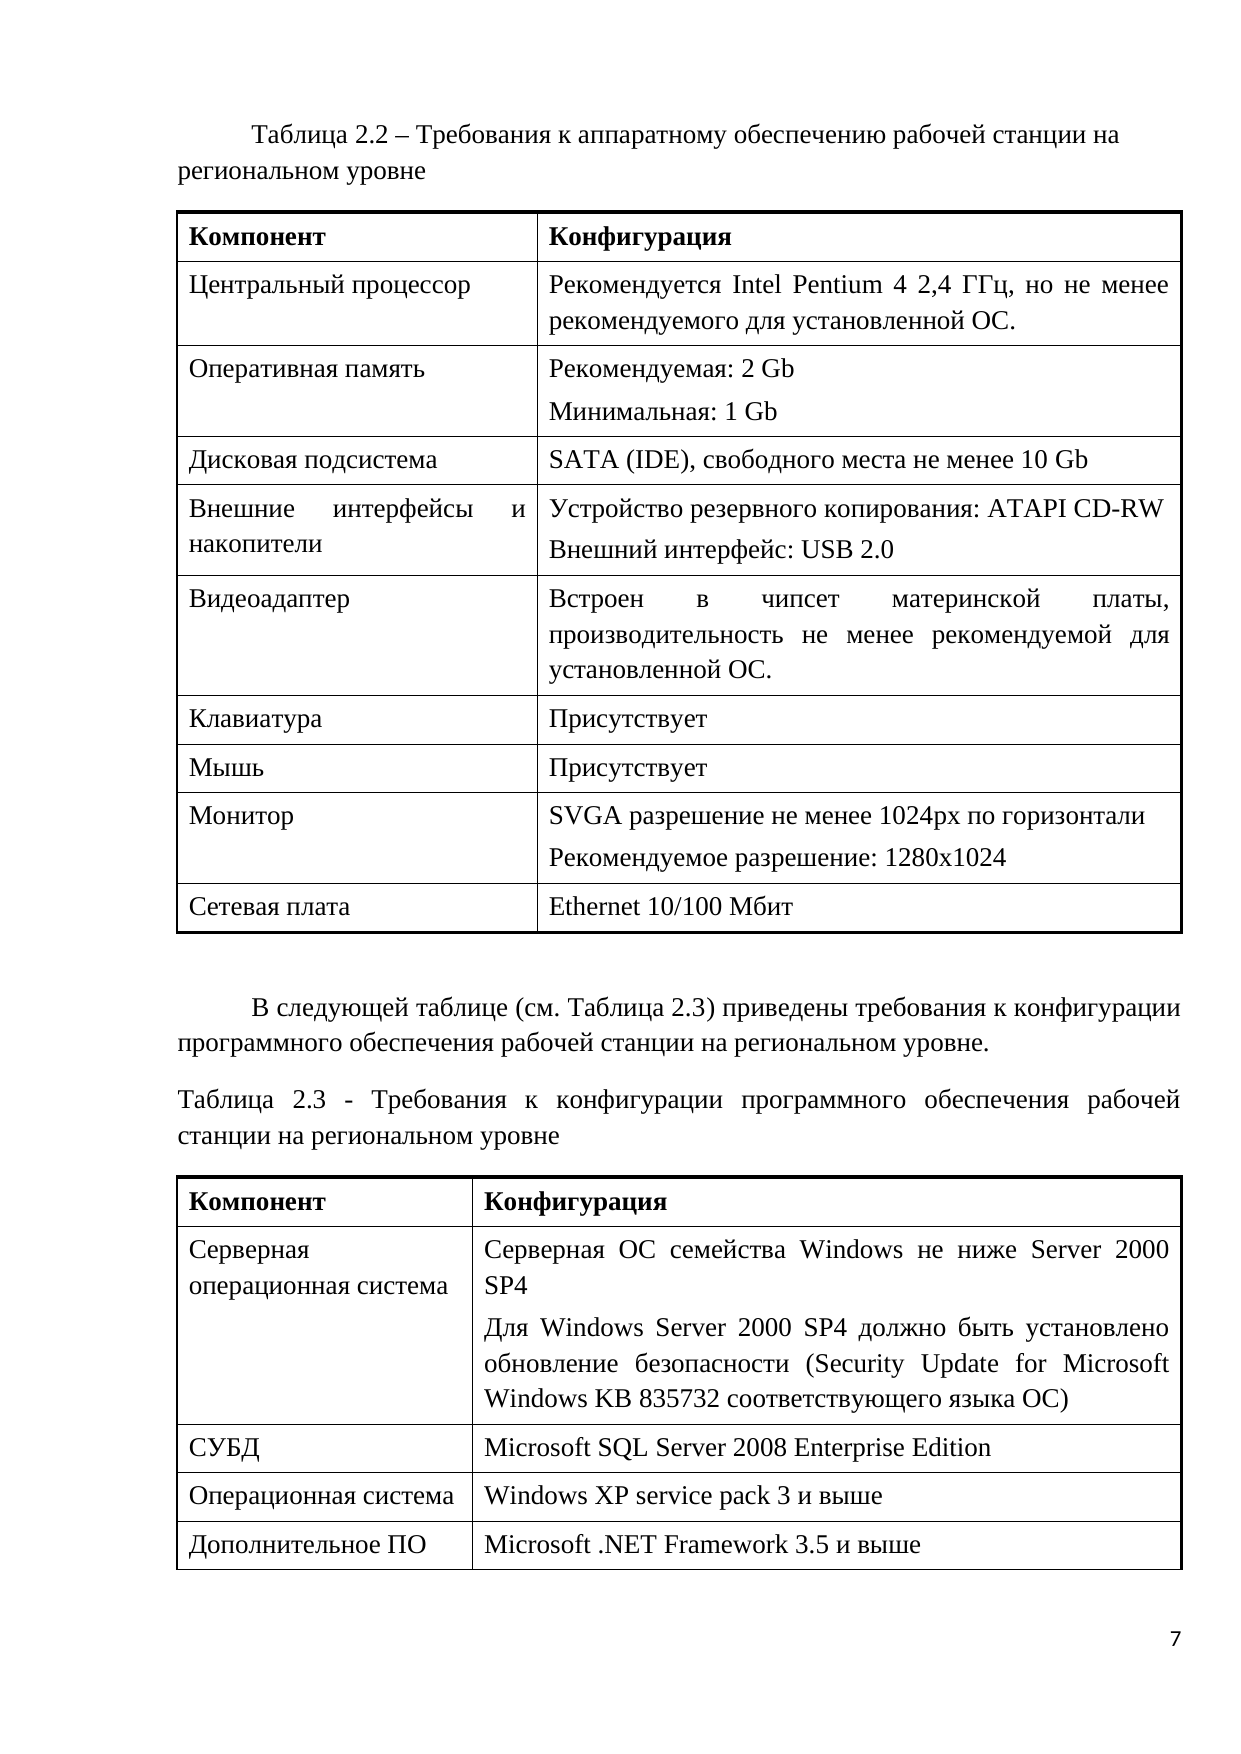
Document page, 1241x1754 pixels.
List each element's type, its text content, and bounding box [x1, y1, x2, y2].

table_cell СУБД [178, 1425, 472, 1472]
table_cell Рекомендуемая: 2 Gb Минимальная: 1 Gb [538, 346, 1180, 436]
table_cell Дополнительное ПО [178, 1522, 472, 1569]
table_cell Ethernet 10/100 Мбит [538, 884, 1180, 931]
text Таблица 2.3 - Требования к конфигурации программного обеспечения рабочей станции на региональном уровне [177, 1083, 1181, 1150]
table_cell Операционная система [178, 1473, 472, 1521]
text В следующей таблице (см. Таблица 2.3) приведены требования к конфигурации программного обеспечения рабочей станции на региональном уровне. [177, 991, 1181, 1058]
table_cell Рекомендуется Intel Pentium 4 2,4 ГГц, но не менее рекомендуемого для установленной ОС. [538, 262, 1180, 345]
text Таблица 2.2 – Требования к аппаратному обеспечению рабочей станции на региональном уровне [177, 118, 1181, 185]
table_cell Сетевая плата [178, 884, 537, 931]
table_header Конфигурация [473, 1179, 1180, 1226]
table_cell Присутствует [538, 696, 1180, 743]
table_cell Серверная ОС семейства Windows не ниже Server 2000 SP4 Для Windows Server 2000 SP4 должно быть установлено обновление безопасности (Security Update for Microsoft Windows KB 835732 соответствующего языка ОС) [473, 1227, 1180, 1424]
table_cell Оперативная память [178, 346, 537, 436]
table_cell Присутствует [538, 745, 1180, 792]
table_cell Microsoft SQL Server 2008 Enterprise Edition [473, 1425, 1180, 1472]
table_header Компонент [178, 1179, 472, 1226]
table_cell Мышь [178, 745, 537, 792]
table_cell Устройство резервного копирования: ATAPI CD-RW Внешний интерфейс: USB 2.0 [538, 485, 1180, 575]
table_cell SVGA разрешение не менее 1024px по горизонтали Рекомендуемое разрешение: 1280x1024 [538, 793, 1180, 882]
table_cell Внешние интерфейсы и накопители [178, 485, 537, 575]
table_header Конфигурация [538, 214, 1180, 261]
table_cell SATA (IDE), свободного места не менее 10 Gb [538, 437, 1180, 484]
table_cell Клавиатура [178, 696, 537, 743]
table_cell Microsoft .NET Framework 3.5 и выше [473, 1522, 1180, 1569]
table_cell Windows XP service pack 3 и выше [473, 1473, 1180, 1521]
table_cell Серверная операционная система [178, 1227, 472, 1424]
table_cell Центральный процессор [178, 262, 537, 345]
table_cell Видеоадаптер [178, 576, 537, 695]
table_header Компонент [178, 214, 537, 261]
table_cell Встроен в чипсет материнской платы, производительность не менее рекомендуемой для установленной ОС. [538, 576, 1180, 695]
table_cell Монитор [178, 793, 537, 882]
table_cell Дисковая подсистема [178, 437, 537, 484]
